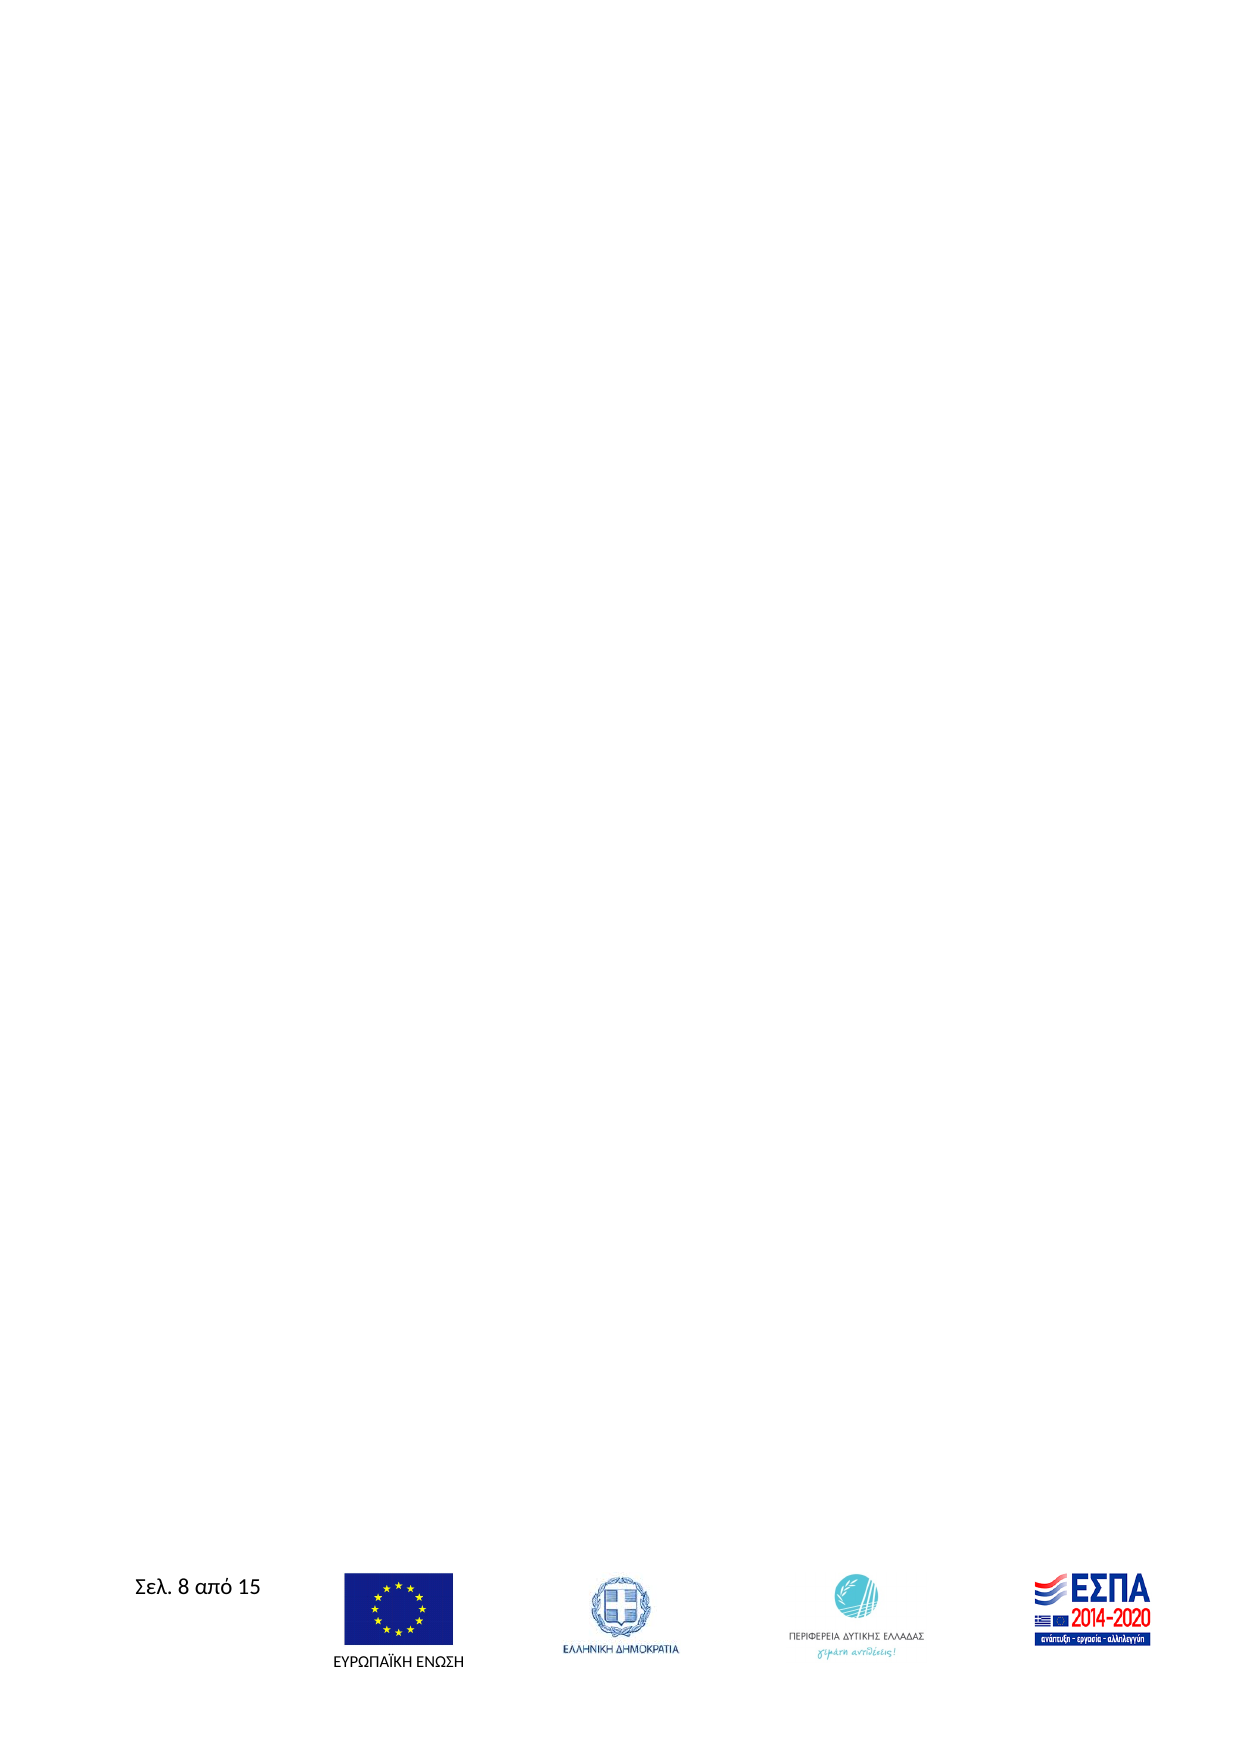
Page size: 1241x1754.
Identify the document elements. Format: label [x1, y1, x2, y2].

picture [561, 1572, 681, 1658]
picture [342, 1572, 455, 1647]
picture [785, 1572, 927, 1663]
picture [1033, 1572, 1152, 1647]
